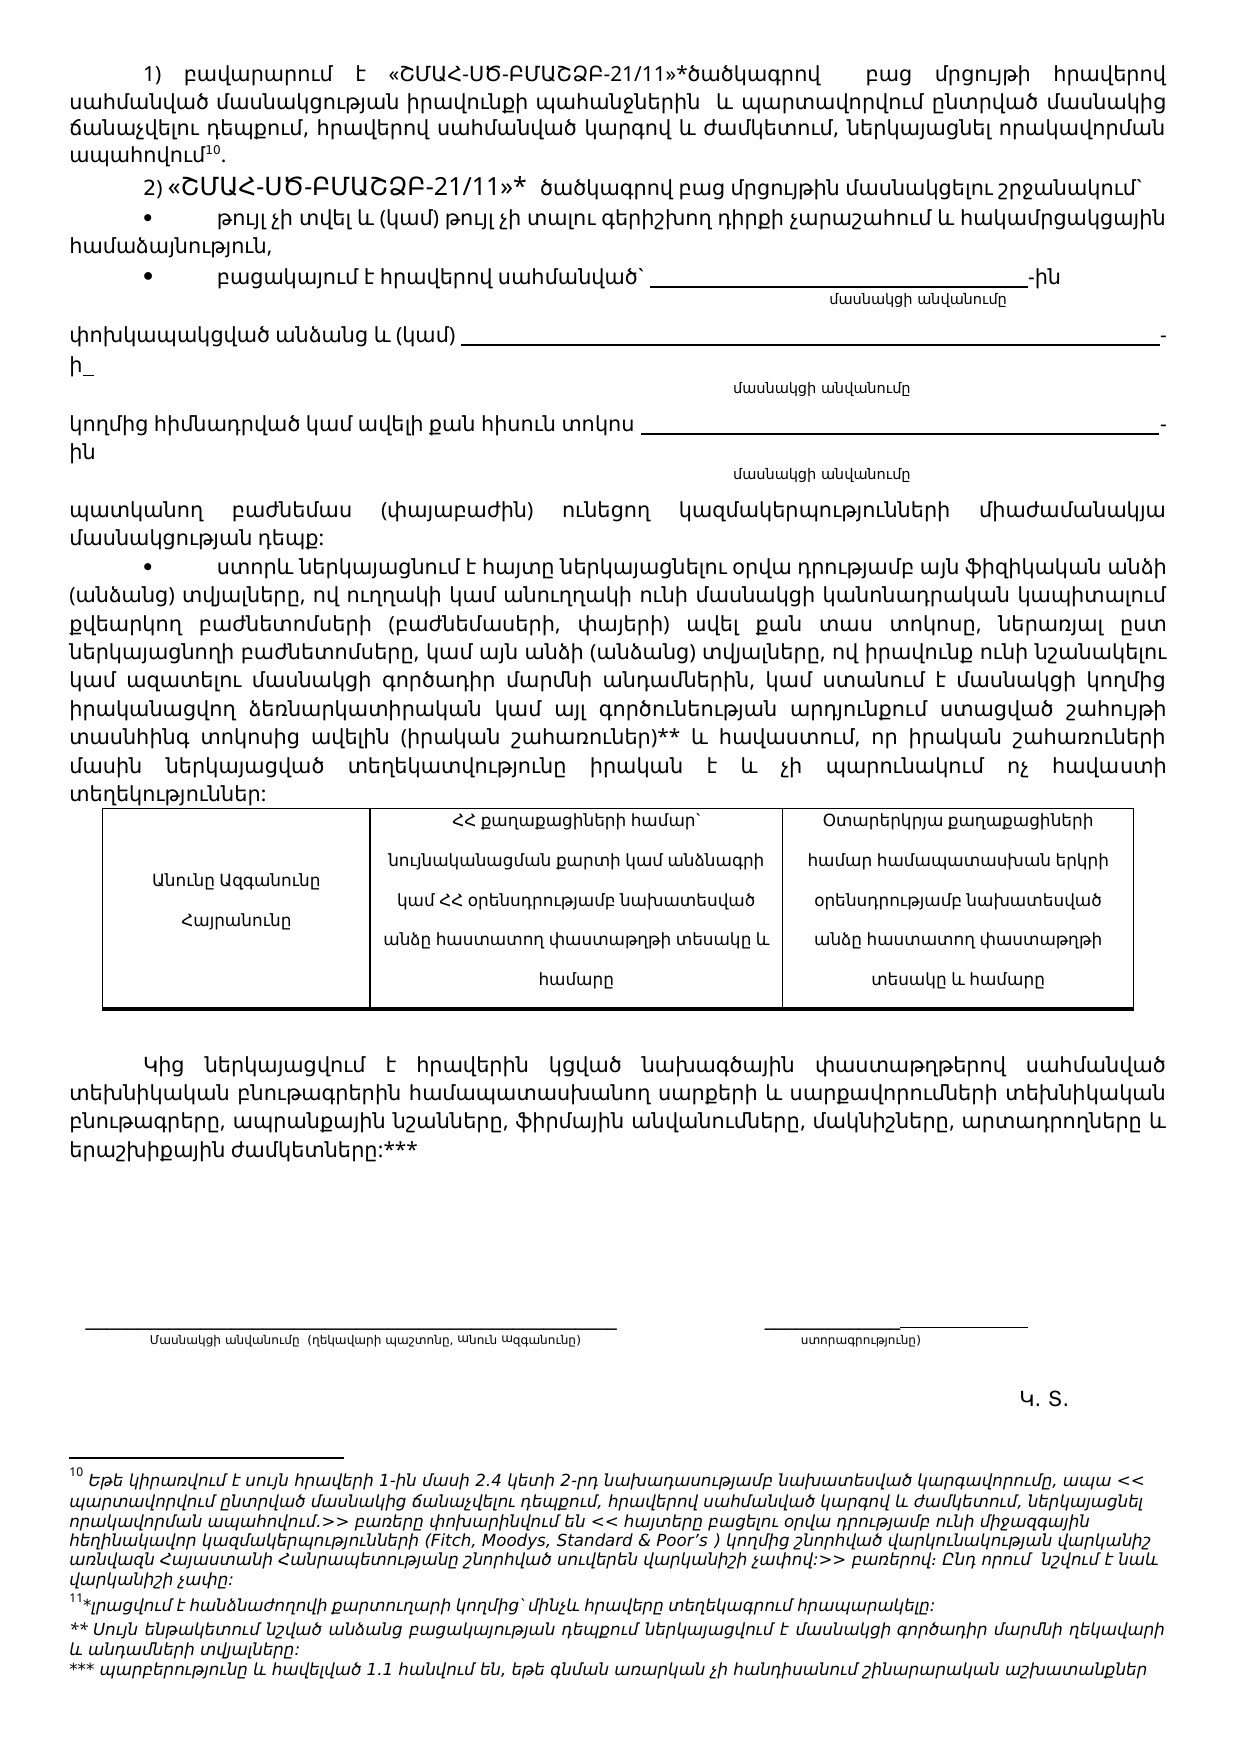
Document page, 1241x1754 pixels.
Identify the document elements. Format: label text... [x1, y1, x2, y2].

table_header ՀՀ քաղաքացիների համար` նույնականացման քարտի կամ անձնագրի կամ ՀՀ օրենսդրությամբ նախատեսված անձը հաստատող փաստաթղթի տեսակը և համարը [371, 809, 782, 1007]
list ստորև ներկայացնում է հայտը ներկայացնելու օրվա դրությամբ այն ֆիզիկական անձի (անձանց) տվյալները, ով ուղղակի կամ անուղղակի ունի մասնակցի կանոնադրական կապիտալում քվեարկող բաժնետոմսերի (բաժնեմասերի, փայերի) ավել քան տաս տոկոսը, ներառյալ ըստ ներկայացնողի բաժնետոմսերը, կամ այն անձի (անձանց) տվյալները, ով իրավունք ունի նշանակելու կամ ազատելու մասնակցի գործադիր մարմնի անդամներին, կամ ստանում է մասնակցի կողմից իրականացվող ձեռնարկատիրական կամ այլ գործունեության արդյունքում ստացված շահույթի տասնհինգ տոկոսից ավելին (իրական շահառուներ)** և հավաստում, որ իրական շահառուների մասին ներկայացված տեղեկատվությունը իրական է և չի պարունակում ոչ հավաստի տեղեկություններ: [69, 552, 1167, 808]
text կողմից հիմնադրված կամ ավելի քան հիսուն տոկոս -ին [69, 409, 1167, 466]
text մասնակցի անվանումը [69, 380, 1167, 409]
table_header Օտարերկրյա քաղաքացիների համար համապատասխան երկրի օրենսդրությամբ նախատեսված անձը հաստատող փաստաթղթի տեսակը և համարը [783, 809, 1133, 1007]
text 1) բավարարում է «ՇՄԱՀ-ՍԾ-ԲՄԱՇՁԲ-21/11»*ծածկագրով բաց մրցույթի հրավերով սահմանված մասնակցության իրավունքի պահանջներին և պարտավորվում ընտրված մասնակից ճանաչվելու դեպքում, հրավերով սահմանված կարգով և ժամկետում, ներկայացնել որակավորման ապահովում. [69, 59, 1167, 169]
text մասնակցի անվանումը [69, 466, 1167, 495]
text պատկանող բաժնեմաս (փայաբաժին) ունեցող կազմակերպությունների միաժամանակյա մասնակցության դեպք: [69, 495, 1167, 552]
text ___________________________________________________ _____________ Մասնակցի անվանումը (ղեկավարի պաշտոնը, անուն ազգանունը) ստորագրությունը) [69, 1306, 1167, 1358]
text Կ. Տ. [69, 1387, 1167, 1411]
text մասնակցի անվանումը [69, 291, 1167, 320]
text 2) «ՇՄԱՀ-ՍԾ-ԲՄԱՇՁԲ-21/11»* ծածկագրով բաց մրցույթին մասնակցելու շրջանակում` [69, 169, 1167, 203]
text Կից ներկայացվում է հրավերին կցված նախագծային փաստաթղթերով սահմանված տեխնիկական բնութագրերին համապատասխանող սարքերի և սարքավորումների տեխնիկական բնութագրերը, ապրանքային նշանները, ֆիրմային անվանումները, մակնիշները, արտադրողները և երաշխիքային ժամկետները:*** [69, 1050, 1167, 1163]
text փոխկապակցված անձանց և (կամ) -ի [69, 320, 1167, 380]
list թույլ չի տվել և (կամ) թույլ չի տալու գերիշխող դիրքի չարաշահում և հակամրցակցային համաձայնություն, [69, 203, 1167, 259]
table_header Անունը Ազգանունը Հայրանունը [103, 809, 369, 1007]
list բացակայում է հրավերով սահմանված` -ին [69, 259, 1167, 291]
